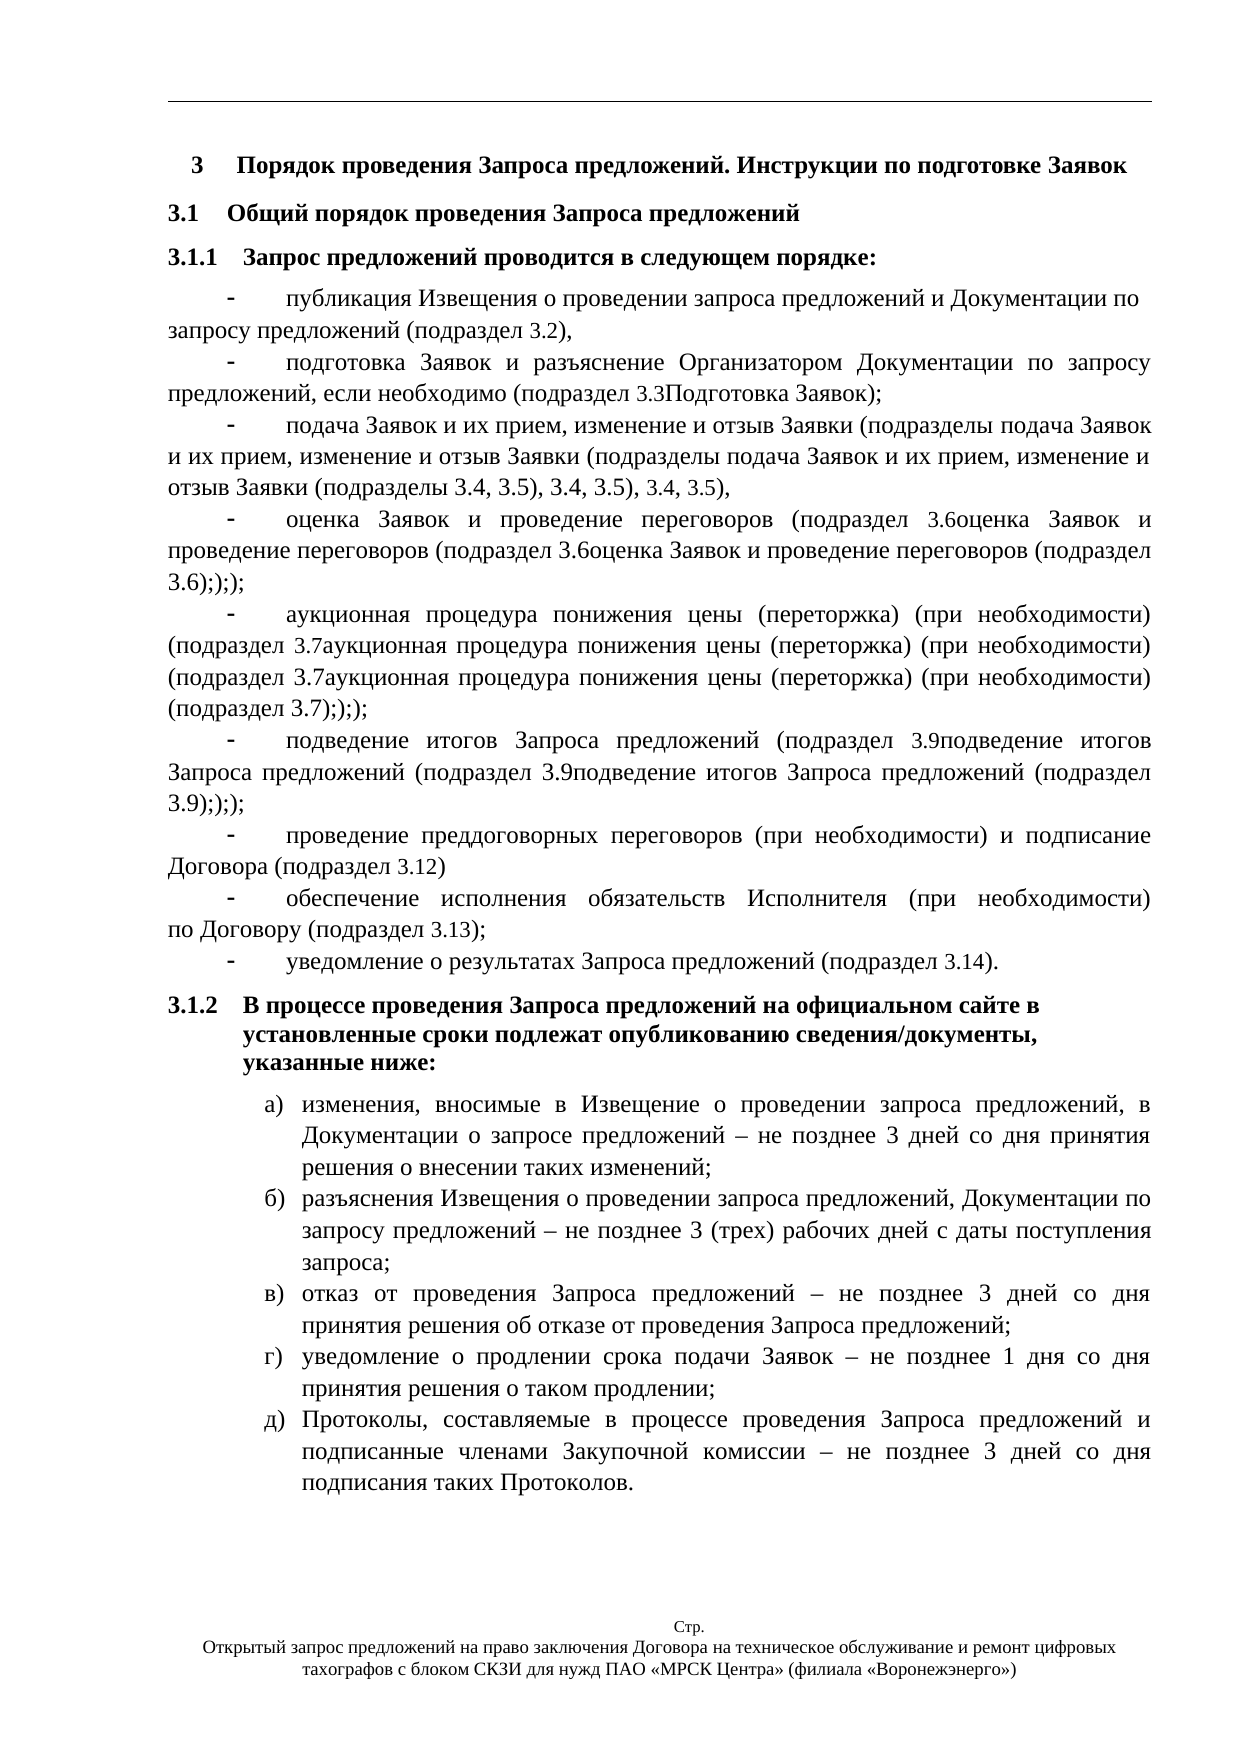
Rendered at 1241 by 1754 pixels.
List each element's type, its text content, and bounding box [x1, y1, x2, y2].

subtitle Порядок проведения Запроса предложений. Инструкции по подготовке Заявок [166, 150, 1152, 179]
list обеспечение исполнения обязательств Исполнителя (при необходимости) по Договору (подраздел 3.13); [168, 883, 1152, 943]
subtitle Запрос предложений проводится в следующем порядке: [168, 242, 1152, 271]
list подведение итогов Запроса предложений (подраздел 3.9); [168, 725, 1152, 817]
list публикация Извещения о проведении запроса предложений и Документации по запросу предложений (подраздел 3.2), [168, 283, 1152, 344]
list отказ от проведения Запроса предложений – не позднее 3 дней со дня принятия решения об отказе от проведения Запроса предложений; [264, 1278, 1152, 1338]
list проведение преддоговорных переговоров (при необходимости) и подписание Договора (подраздел 3.12) [168, 820, 1152, 880]
list оценка Заявок и проведение переговоров (подраздел 3.6); [168, 504, 1152, 596]
list разъяснения Извещения о проведении запроса предложений, Документации по запросу предложений – не позднее 3 (трех) рабочих дней с даты поступления запроса; [264, 1183, 1152, 1275]
list аукционная процедура понижения цены (переторжка) (при необходимости) (подраздел 3.7); [168, 599, 1152, 722]
list Протоколы, составляемые в процессе проведения Запроса предложений и подписанные членами Закупочной комиссии – не позднее 3 дней со дня подписания таких Протоколов. [264, 1404, 1152, 1496]
subtitle Общий порядок проведения Запроса предложений [168, 198, 1152, 227]
list уведомление о продлении срока подачи Заявок – не позднее 1 дня со дня принятия решения о таком продлении; [264, 1341, 1152, 1402]
list изменения, вносимые в Извещение о проведении запроса предложений, в Документации о запросе предложений – не позднее 3 дней со дня принятия решения о внесении таких изменений; [264, 1089, 1152, 1181]
list подача Заявок и их прием, изменение и отзыв Заявки (подразделы 3.4, 3.5), [168, 410, 1152, 501]
list уведомление о результатах Запроса предложений (подраздел 3.14). [168, 946, 1152, 975]
subtitle В процессе проведения Запроса предложений на официальном сайте в установленные сроки подлежат опубликованию сведения/документы, указанные ниже: [168, 990, 1152, 1076]
list подготовка Заявок и разъяснение Организатором Документации по запросу предложений, если необходимо (подраздел 3.3); [168, 347, 1152, 407]
